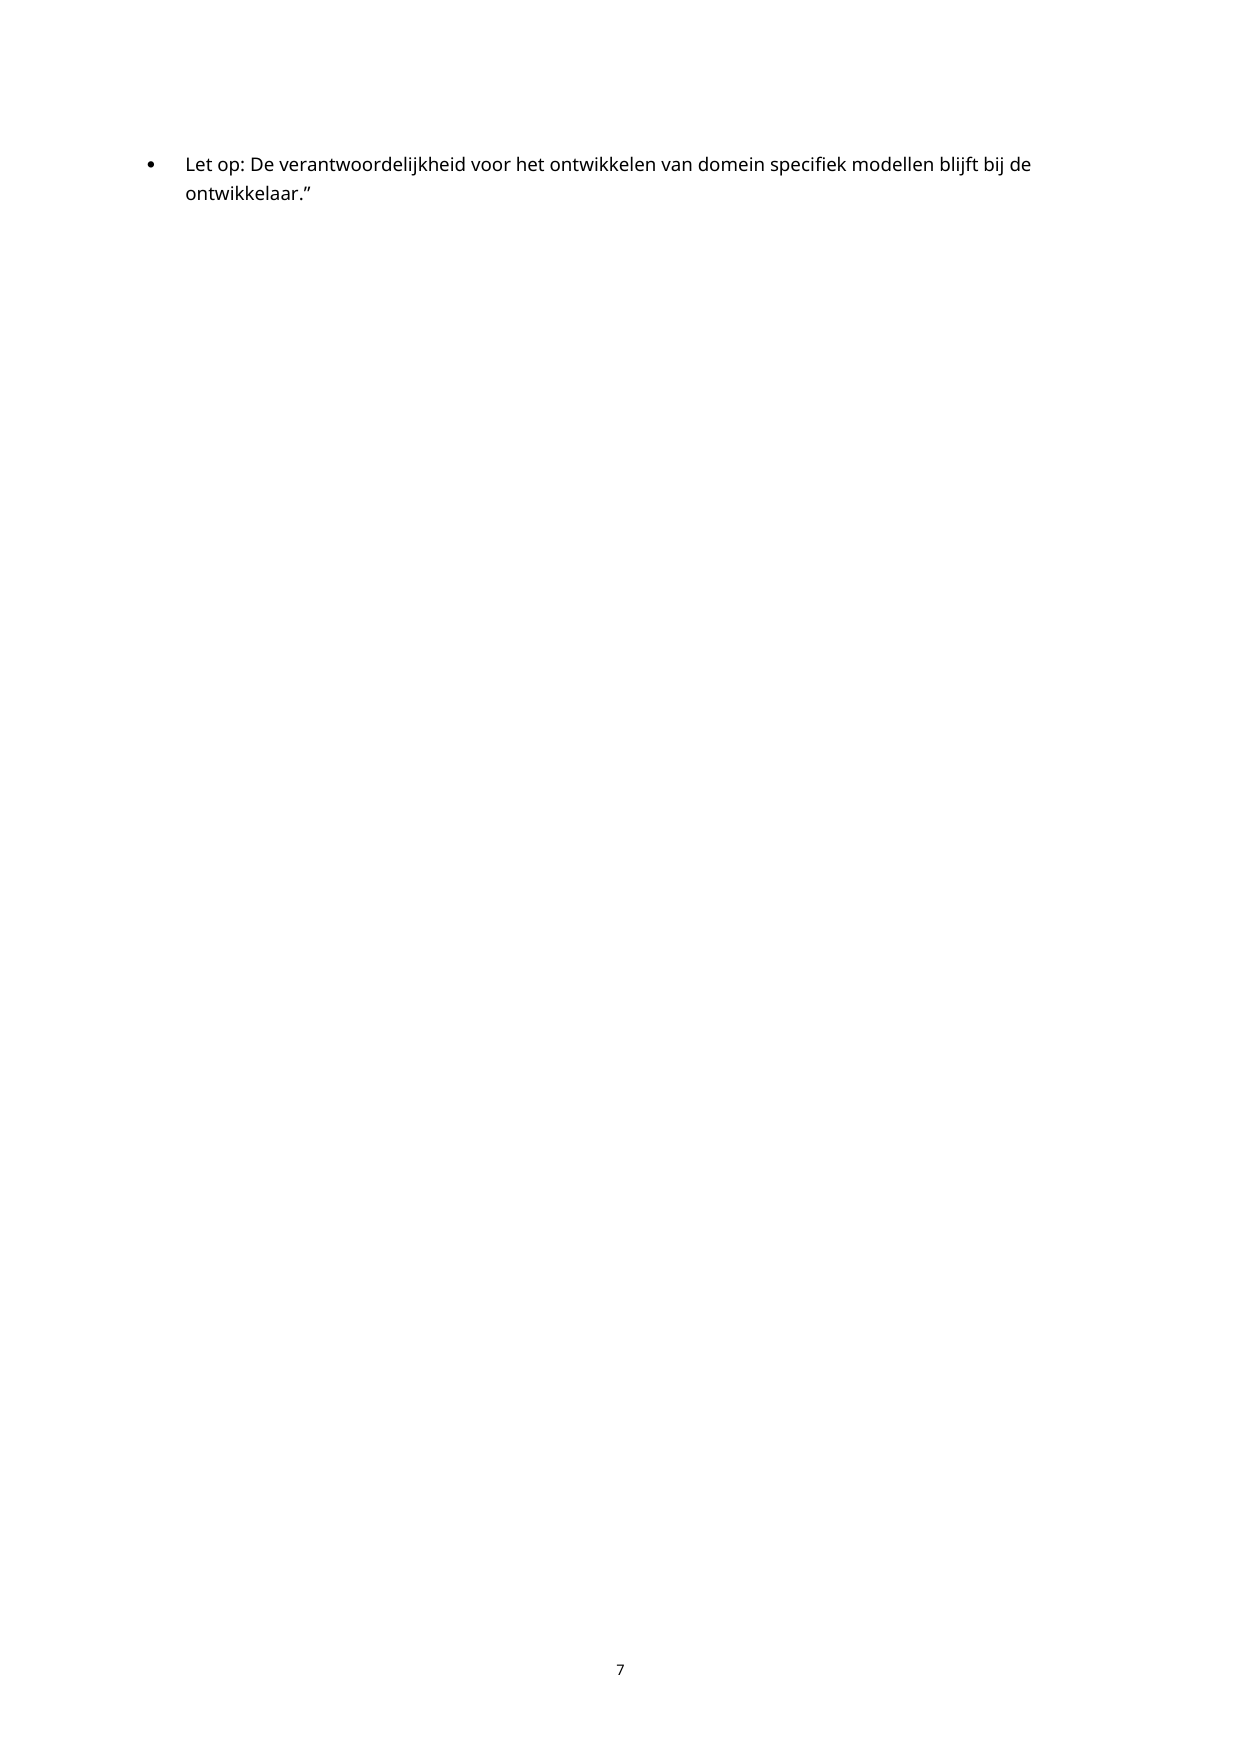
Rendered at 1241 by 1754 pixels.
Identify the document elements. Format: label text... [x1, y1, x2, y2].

list Let op: De verantwoordelijkheid voor het ontwikkelen van domein specifiek modellen blijft bij de ontwikkelaar.” [148, 148, 1092, 206]
